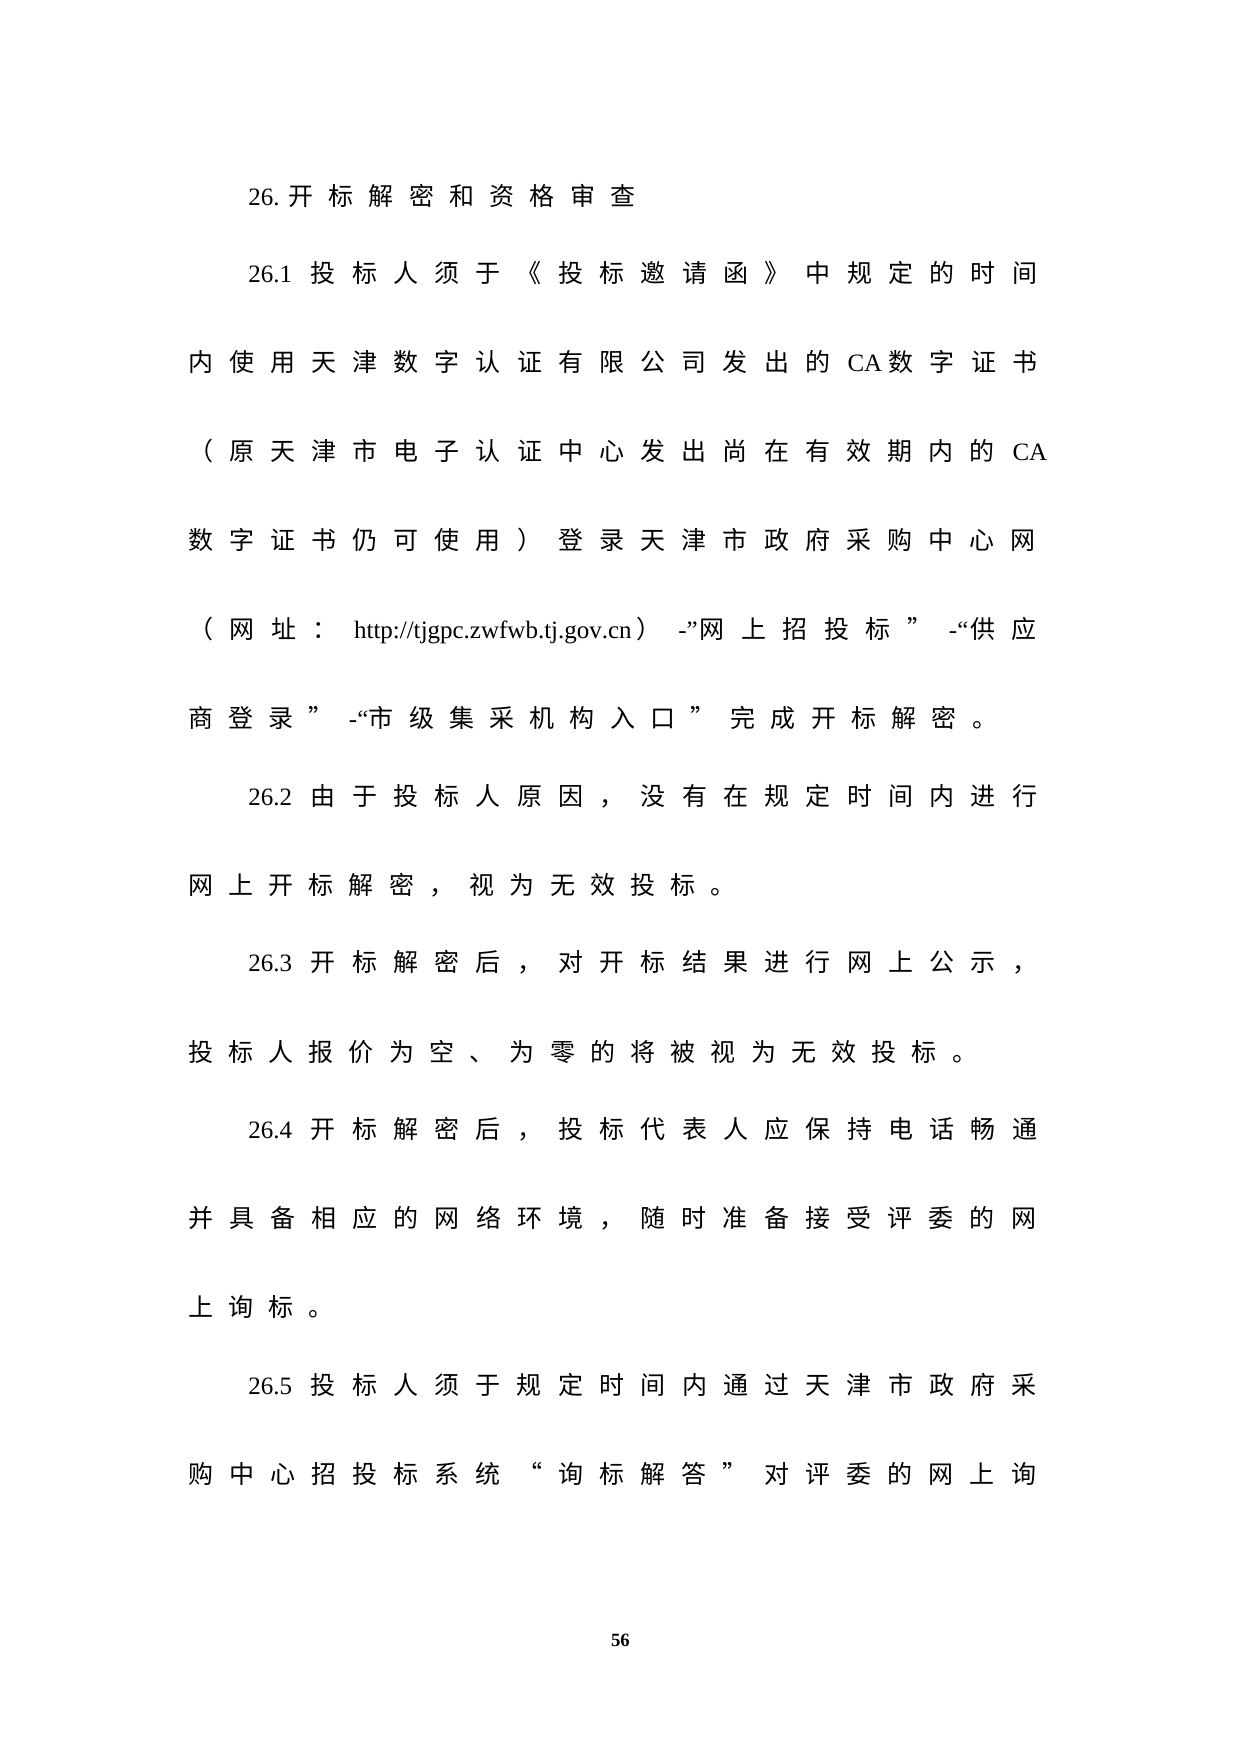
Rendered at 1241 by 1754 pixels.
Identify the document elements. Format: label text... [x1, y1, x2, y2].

text 26.4 开标解密后，投标代表人应保持电话畅通并具备相应的网络环境，随时准备接受评委的网上询标。 [188, 1098, 1052, 1335]
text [188, 1353, 1052, 1502]
text 26.3 开标解密后，对开标结果进行网上公示，投标人报价为空、为零的将被视为无效投标。 [188, 931, 1052, 1080]
text 26. 开标解密和资格审查 [188, 164, 1052, 224]
text 26.2 由于投标人原因，没有在规定时间内进行网上开标解密，视为无效投标。 [188, 765, 1052, 913]
text 26.1 投标人须于《投标邀请函》中规定的时间内使用天津数字认证有限公司发出的CA数字证书（原天津市电子认证中心发出尚在有效期内的CA数字证书仍可使用）登录天津市政府采购中心网（网址：http://tjgpc.zwfwb.tj.gov.cn）-”网上招投标”-“供应商登录”-“市级集采机构入口”完成开标解密。 [188, 242, 1052, 747]
